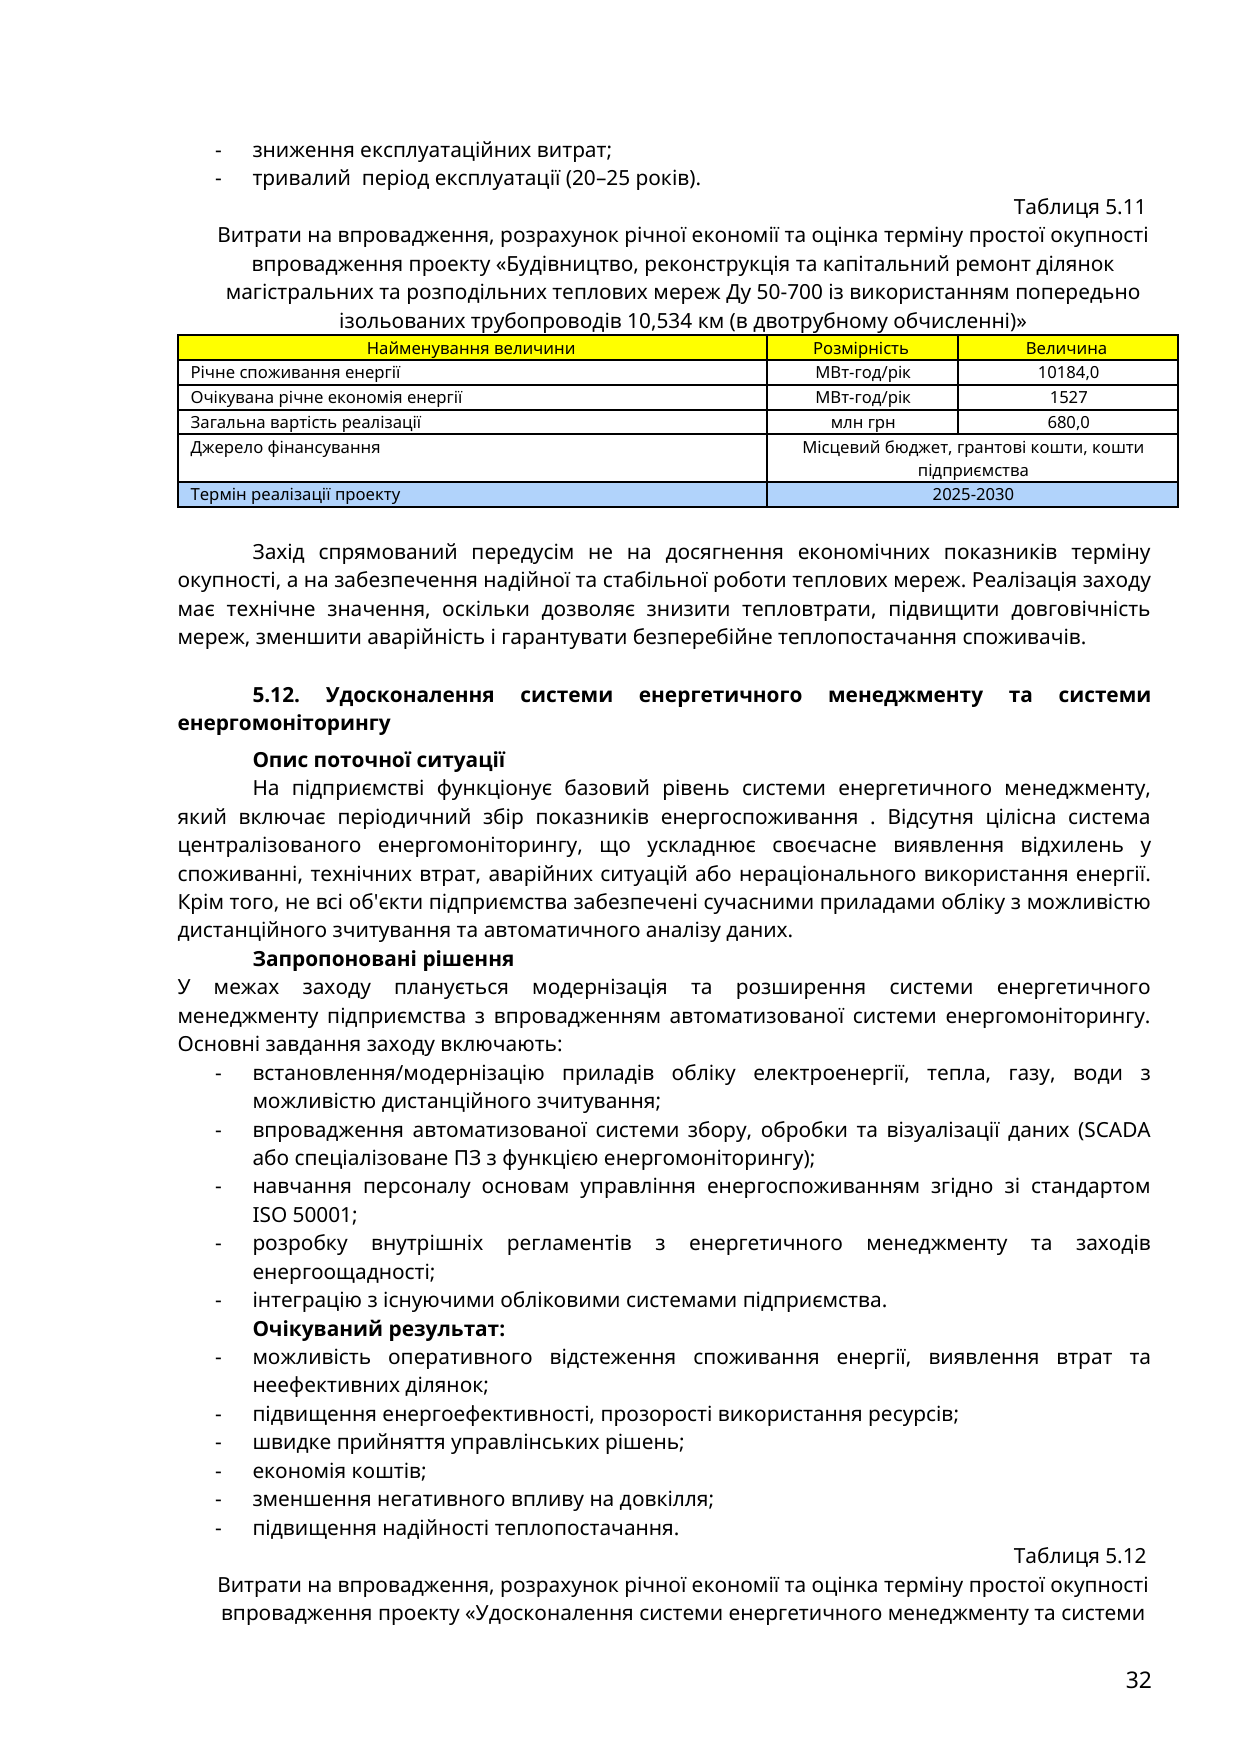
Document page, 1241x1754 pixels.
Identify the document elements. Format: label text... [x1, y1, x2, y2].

list швидке прийняття управлінських рішень; [215, 1427, 1152, 1456]
text Таблиця 5.11 [177, 192, 1152, 220]
table_cell Джерело фінансування [179, 435, 766, 481]
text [215, 1570, 1152, 1627]
list встановлення/модернізацію приладів обліку електроенергії, тепла, газу, води з можливістю дистанційного зчитування; [215, 1058, 1152, 1115]
table_cell 680,0 [959, 411, 1177, 433]
table_cell Термін реалізації проекту [179, 483, 766, 506]
list зниження експлуатаційних витрат; [215, 135, 1152, 163]
subtitle Захід спрямований передусім не на досягнення економічних показників терміну окупності, а на забезпечення надійної та стабільної роботи теплових мереж. Реалізація заходу має технічне значення, оскільки дозволяє знизити тепловтрати, підвищити довговічність мереж, зменшити аварійність і гарантувати безперебійне теплопостачання споживачів. [177, 537, 1152, 651]
text Запропоновані рішення [177, 944, 1152, 972]
list розробку внутрішніх регламентів з енергетичного менеджменту та заходів енергоощадності; [215, 1228, 1152, 1285]
text Таблиця 5.12 [177, 1541, 1152, 1570]
table_cell МВт-год/рік [768, 386, 957, 408]
table_header Розмірність [768, 336, 957, 359]
table_cell 2025-2030 [768, 483, 1177, 506]
list тривалий період експлуатації (20–25 років). [215, 163, 1152, 192]
table_cell млн грн [768, 411, 957, 433]
list можливість оперативного відстеження споживання енергії, виявлення втрат та неефективних ділянок; [215, 1342, 1152, 1399]
text Опис поточної ситуації [177, 745, 1152, 773]
table_cell МВт-год/рік [768, 361, 957, 384]
list навчання персоналу основам управління енергоспоживанням згідно зі стандартом ISO 50001; [215, 1172, 1152, 1228]
table_cell Місцевий бюджет, грантові кошти, кошти підприємства [768, 435, 1177, 481]
table_header Найменування величини [179, 336, 766, 359]
list підвищення надійності теплопостачання. [215, 1513, 1152, 1541]
list інтеграцію з існуючими обліковими системами підприємства. [215, 1285, 1152, 1314]
table_cell 10184,0 [959, 361, 1177, 384]
text Витрати на впровадження, розрахунок річної економії та оцінка терміну простої окупності впровадження проекту «Будівництво, реконструкція та капітальний ремонт ділянок магістральних та розподільних теплових мереж Ду 50-700 із використанням попередьно ізольованих трубопроводів 10,534 км (в двотрубному обчисленні)» [215, 220, 1152, 334]
list впровадження автоматизованої системи збору, обробки та візуалізації даних (SCADA або спеціалізоване ПЗ з функцією енергомоніторингу); [215, 1115, 1152, 1172]
text На підприємстві функціонує базовий рівень системи енергетичного менеджменту, який включає періодичний збір показників енергоспоживання . Відсутня цілісна система централізованого енергомоніторингу, що ускладнює своєчасне виявлення відхилень у споживанні, технічних втрат, аварійних ситуацій або нераціонального використання енергії. Крім того, не всі об'єкти підприємства забезпечені сучасними приладами обліку з можливістю дистанційного зчитування та автоматичного аналізу даних. [177, 773, 1152, 944]
list економія коштів; [215, 1456, 1152, 1484]
text У межах заходу планується модернізація та розширення системи енергетичного менеджменту підприємства з впровадженням автоматизованої системи енергомоніторингу. Основні завдання заходу включають: [177, 972, 1152, 1058]
table_cell Загальна вартість реалізації [179, 411, 766, 433]
table_header Величина [959, 336, 1177, 359]
table_cell 1527 [959, 386, 1177, 408]
list зменшення негативного впливу на довкілля; [215, 1484, 1152, 1513]
table_cell Річне споживання енергії [179, 361, 766, 384]
list підвищення енергоефективності, прозорості використання ресурсів; [215, 1399, 1152, 1427]
subtitle 5.12. Удосконалення системи енергетичного менеджменту та системи енергомоніторингу [177, 680, 1152, 737]
table_cell Очікувана річне економія енергії [179, 386, 766, 408]
text Очікуваний результат: [177, 1314, 1152, 1342]
